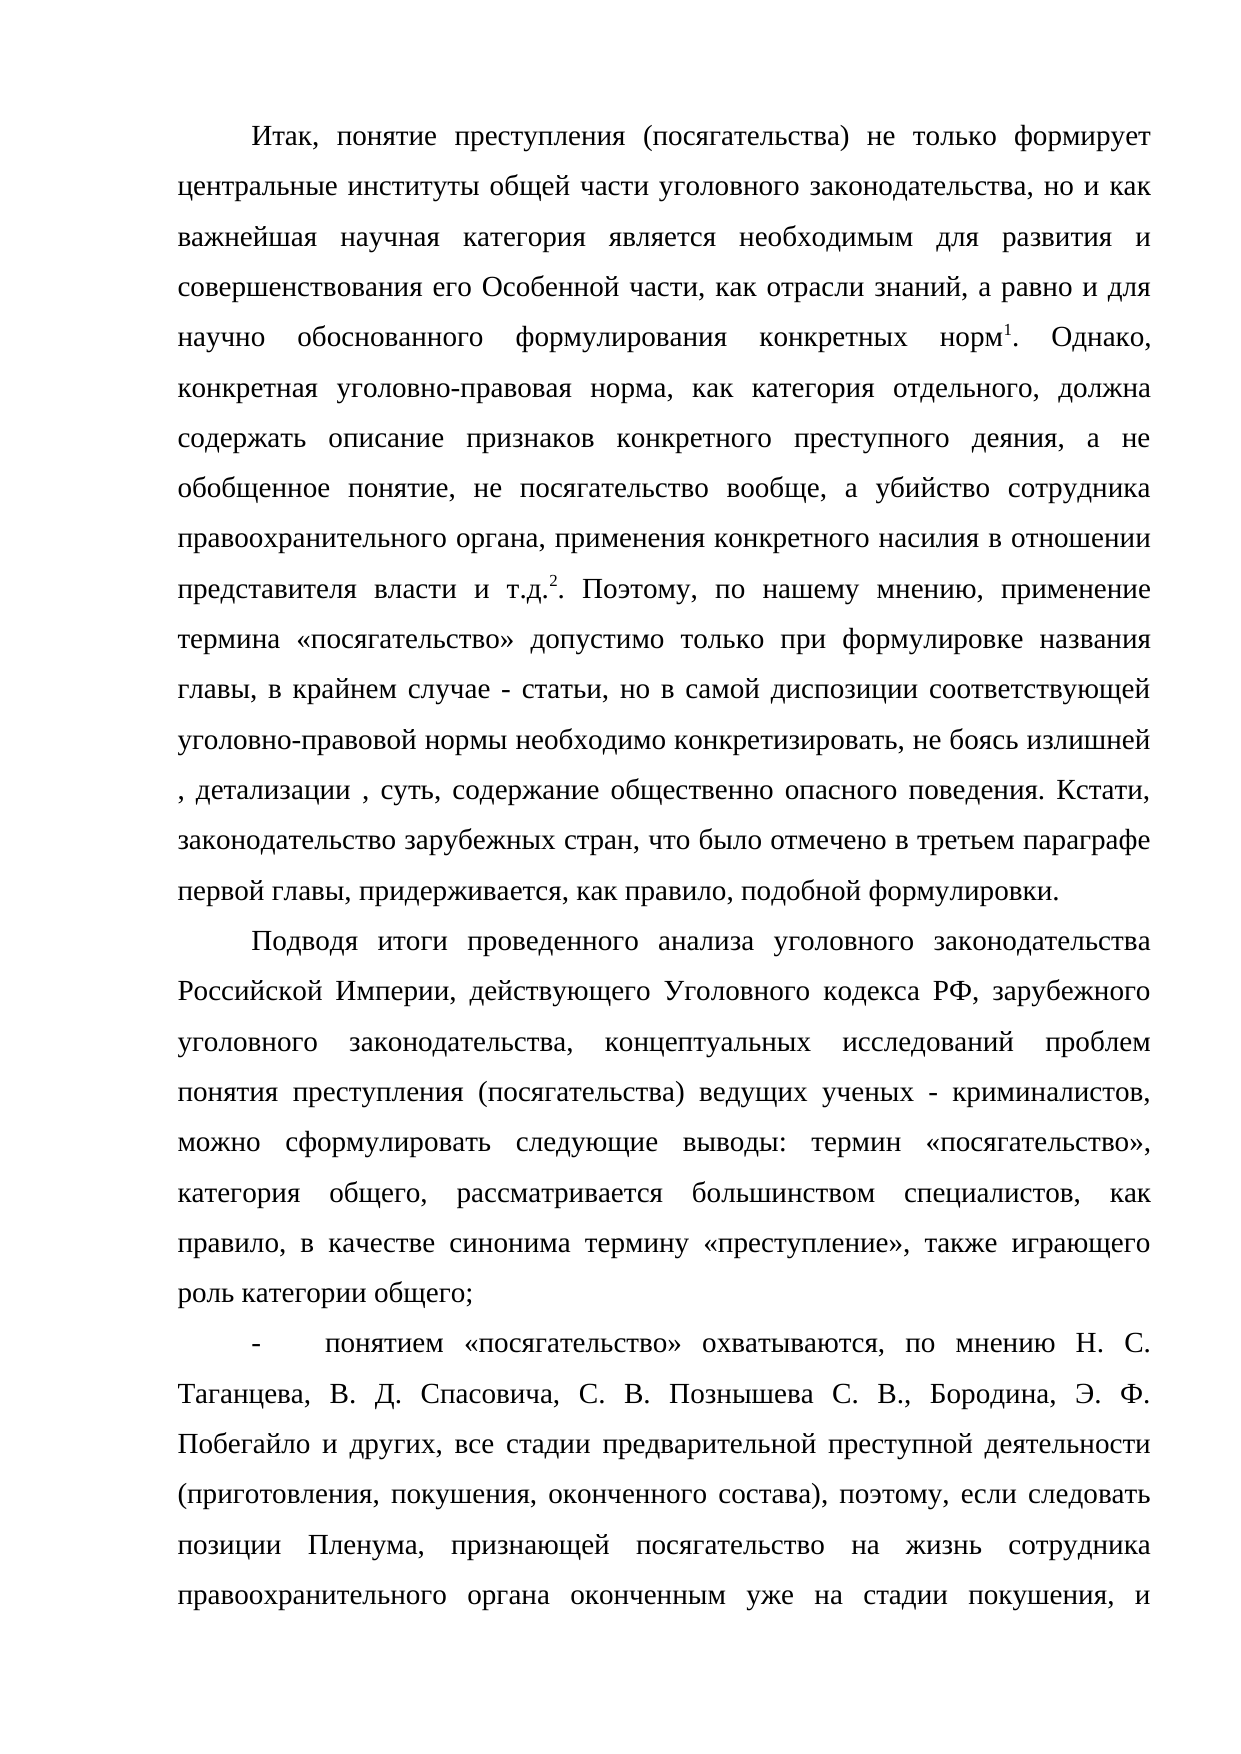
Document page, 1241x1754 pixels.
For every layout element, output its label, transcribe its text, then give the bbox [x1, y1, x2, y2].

text Подводя итоги проведенного анализа уголовного законодательства Российской Империи, действующего Уголовного кодекса РФ, зарубежного уголовного законодательства, концептуальных исследований проблем понятия преступления (посягательства) ведущих ученых - криминалистов, можно сформулировать следующие выводы: термин «посягательство», категория общего, рассматривается большинством специалистов, как правило, в качестве синонима термину «преступление», также играющего роль категории общего; [177, 923, 1152, 1309]
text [177, 1326, 1152, 1611]
text Итак, понятие преступления (посягательства) не только формирует центральные институты общей части уголовного законодательства, но и как важнейшая научная категория является необходимым для развития и совершенствования его Особенной части, как отрасли знаний, а равно и для научно обоснованного формулирования конкретных норм1. Однако, конкретная уголовно-правовая норма, как категория отдельного, должна содержать описание признаков конкретного преступного деяния, а не обобщенное понятие, не посягательство вообще, а убийство сотрудника правоохранительного органа, применения конкретного насилия в отношении представителя власти и т.д.2. Поэтому, по нашему мнению, применение термина «посягательство» допустимо только при формулировке названия главы, в крайнем случае - статьи, но в самой диспозиции соответствующей уголовно-правовой нормы необходимо конкретизировать, не боясь излишней , детализации , суть, содержание общественно опасного поведения. Кстати, законодательство зарубежных стран, что было отмечено в третьем параграфе первой главы, придерживается, как правило, подобной формулировки. [177, 118, 1152, 906]
